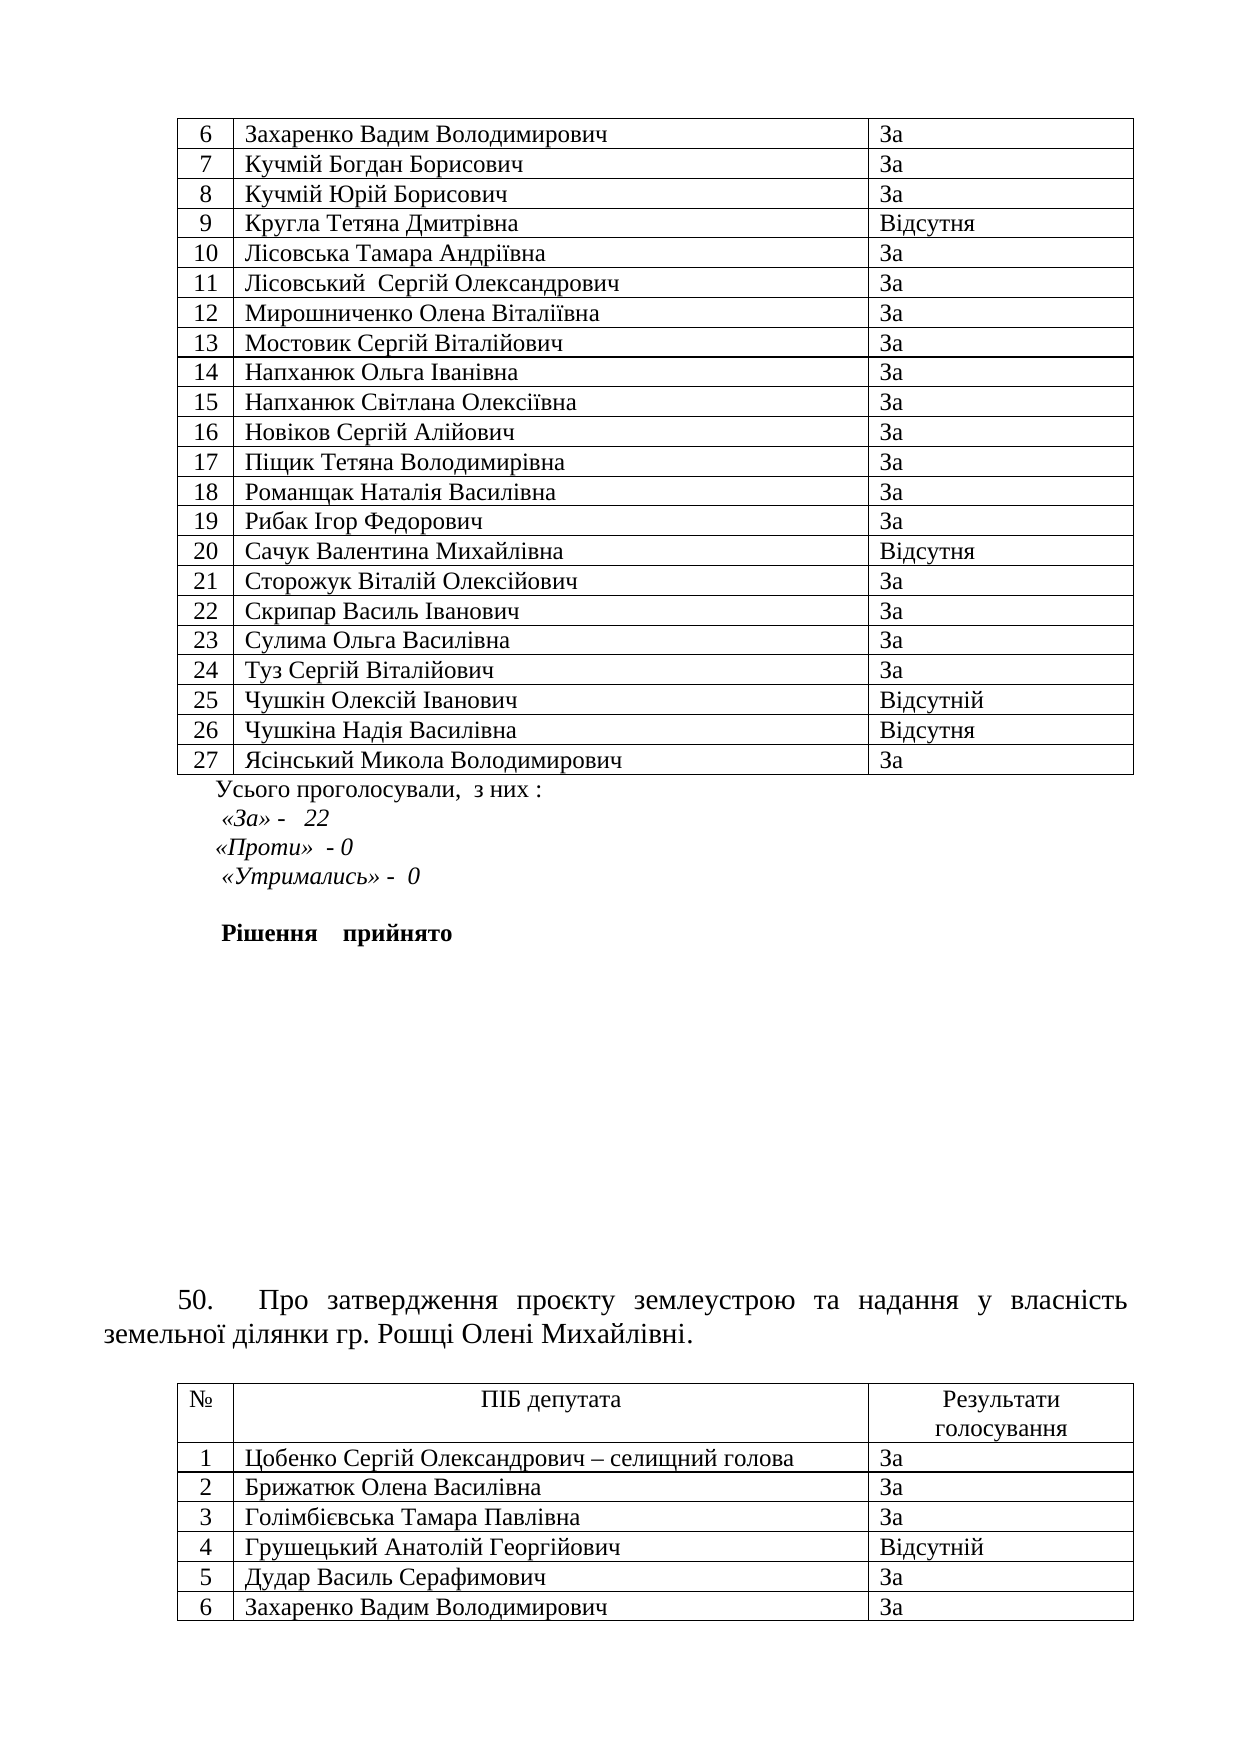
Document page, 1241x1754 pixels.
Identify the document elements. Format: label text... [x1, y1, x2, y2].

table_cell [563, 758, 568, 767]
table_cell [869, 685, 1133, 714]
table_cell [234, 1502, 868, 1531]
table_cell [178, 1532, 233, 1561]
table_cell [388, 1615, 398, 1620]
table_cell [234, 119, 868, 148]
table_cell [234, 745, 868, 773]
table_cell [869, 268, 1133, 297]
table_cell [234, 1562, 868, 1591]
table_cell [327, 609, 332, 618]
list «Проти» - 0 [215, 832, 1152, 861]
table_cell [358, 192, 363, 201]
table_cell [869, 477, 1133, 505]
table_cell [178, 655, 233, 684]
list «Утримались» - 0 [215, 861, 1152, 889]
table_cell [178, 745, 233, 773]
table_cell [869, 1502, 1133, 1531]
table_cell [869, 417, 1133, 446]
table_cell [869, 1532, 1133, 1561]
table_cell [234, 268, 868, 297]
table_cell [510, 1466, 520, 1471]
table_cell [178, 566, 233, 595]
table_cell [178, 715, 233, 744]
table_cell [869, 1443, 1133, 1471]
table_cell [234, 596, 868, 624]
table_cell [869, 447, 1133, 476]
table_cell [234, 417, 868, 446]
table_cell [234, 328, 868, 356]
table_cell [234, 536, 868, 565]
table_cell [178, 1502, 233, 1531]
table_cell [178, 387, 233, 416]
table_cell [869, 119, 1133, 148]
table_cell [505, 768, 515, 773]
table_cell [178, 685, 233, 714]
list Рішення прийнято [215, 918, 1152, 947]
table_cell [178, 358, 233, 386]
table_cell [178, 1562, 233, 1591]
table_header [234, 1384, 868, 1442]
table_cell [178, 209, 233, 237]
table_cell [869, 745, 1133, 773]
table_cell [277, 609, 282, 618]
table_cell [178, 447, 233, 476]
list «За» - 22 [215, 803, 1152, 832]
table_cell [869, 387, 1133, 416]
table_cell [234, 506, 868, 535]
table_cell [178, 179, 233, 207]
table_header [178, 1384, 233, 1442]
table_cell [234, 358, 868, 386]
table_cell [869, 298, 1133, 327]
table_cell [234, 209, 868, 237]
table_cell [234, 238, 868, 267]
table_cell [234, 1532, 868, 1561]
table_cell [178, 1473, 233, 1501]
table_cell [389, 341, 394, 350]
list Про затвердження проєкту землеустрою та надання у власність земельної ділянки гр. Рошці Олені Михайлівні. [103, 1282, 1128, 1349]
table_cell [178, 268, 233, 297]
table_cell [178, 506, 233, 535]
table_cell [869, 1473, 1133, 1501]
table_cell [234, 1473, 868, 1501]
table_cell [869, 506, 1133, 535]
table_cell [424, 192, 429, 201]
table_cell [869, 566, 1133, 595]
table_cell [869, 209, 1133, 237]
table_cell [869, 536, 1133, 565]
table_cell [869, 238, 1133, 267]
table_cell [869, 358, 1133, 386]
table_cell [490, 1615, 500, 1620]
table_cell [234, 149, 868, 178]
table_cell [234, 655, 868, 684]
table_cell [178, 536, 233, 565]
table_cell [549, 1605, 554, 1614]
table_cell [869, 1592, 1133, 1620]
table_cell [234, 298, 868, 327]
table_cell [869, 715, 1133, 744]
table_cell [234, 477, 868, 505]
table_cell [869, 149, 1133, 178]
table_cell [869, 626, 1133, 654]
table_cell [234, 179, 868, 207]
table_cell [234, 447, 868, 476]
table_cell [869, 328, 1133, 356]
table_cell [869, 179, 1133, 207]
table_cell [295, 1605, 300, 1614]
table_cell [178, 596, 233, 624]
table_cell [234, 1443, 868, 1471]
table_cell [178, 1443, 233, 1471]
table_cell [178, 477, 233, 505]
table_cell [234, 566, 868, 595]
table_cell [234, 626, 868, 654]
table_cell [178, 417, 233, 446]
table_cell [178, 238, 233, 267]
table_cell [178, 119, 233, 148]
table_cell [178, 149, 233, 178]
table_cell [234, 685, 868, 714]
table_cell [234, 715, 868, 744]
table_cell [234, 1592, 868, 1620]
list Усього проголосували, з них : [215, 774, 1152, 803]
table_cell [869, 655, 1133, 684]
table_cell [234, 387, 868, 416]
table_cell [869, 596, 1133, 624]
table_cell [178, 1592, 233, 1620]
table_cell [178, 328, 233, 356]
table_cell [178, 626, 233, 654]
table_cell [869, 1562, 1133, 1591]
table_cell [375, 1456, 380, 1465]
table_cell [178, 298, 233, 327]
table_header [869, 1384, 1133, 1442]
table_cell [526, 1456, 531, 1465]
